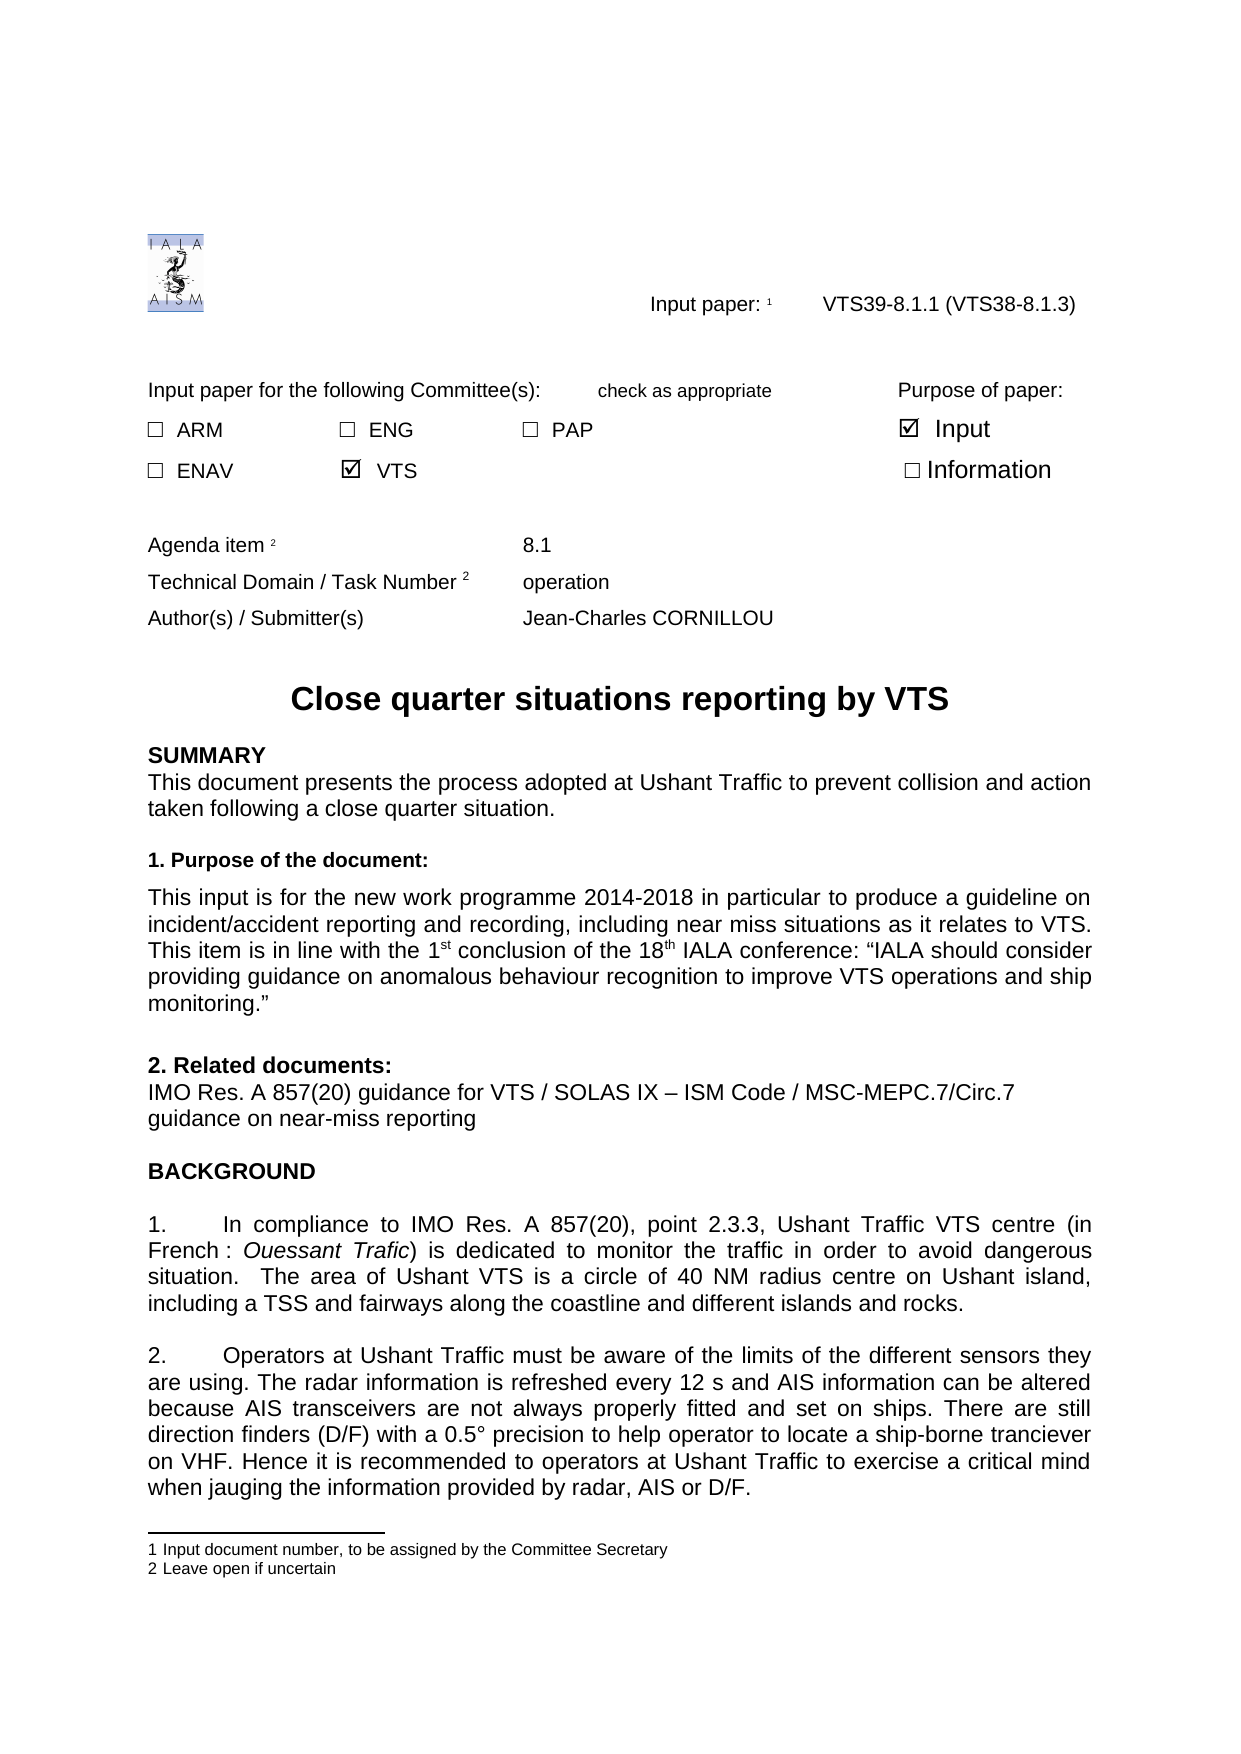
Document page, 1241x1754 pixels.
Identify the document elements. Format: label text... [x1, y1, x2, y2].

text This input is for the new work programme 2014-2018 in particular to produce a guideline on incident/accident reporting and recording, including near miss situations as it relates to VTS. This item is in line with the 1st conclusion of the 18th IALA conference: “IALA should consider providing guidance on anomalous behaviour recognition to improve VTS operations and ship monitoring.” [148, 884, 1093, 1016]
text 1. Purpose of the document: [148, 848, 1093, 872]
text 1. In compliance to IMO Res. A 857(20), point 2.3.3, Ushant Traffic VTS centre (in French : Ouessant Trafic) is dedicated to monitor the traffic in order to avoid dangerous situation. The area of Ushant VTS is a circle of 40 NM radius centre on Ushant island, including a TSS and fairways along the coastline and different islands and rocks. [148, 1211, 1093, 1316]
text 2. Operators at Ushant Traffic must be aware of the limits of the different sensors they are using. The radar information is refreshed every 12 s and AIS information can be altered because AIS transceivers are not always properly fitted and set on ships. There are still direction finders (D/F) with a 0.5° precision to help operator to locate a ship-borne tranciever on VHF. Hence it is recommended to operators at Ushant Traffic to exercise a critical mind when jauging the information provided by radar, AIS or D/F. [148, 1342, 1093, 1500]
text Input paper: VTS39-8.1.1 (VTS38-8.1.3) [148, 234, 1093, 316]
text 2. Related documents: [148, 1052, 1093, 1079]
text □ ENAV VTS □ Information [148, 455, 1093, 484]
title Close quarter situations reporting by VTS [148, 679, 1093, 717]
text SUMMARY [148, 742, 1093, 769]
text Agenda item 8.1 [148, 533, 1093, 557]
text □ ARM □ ENG □ PAP Input [148, 414, 1093, 443]
text BACKGROUND [148, 1158, 1093, 1184]
text IMO Res. A 857(20) guidance for VTS / SOLAS IX – ISM Code / MSC-MEPC.7/Circ.7 guidance on near-miss reporting [148, 1079, 1093, 1131]
text Input paper for the following Committee(s): check as appropriate Purpose of paper: [148, 377, 1093, 401]
text Author(s) / Submitter(s) Jean-Charles CORNILLOU [148, 606, 1093, 630]
text This document presents the process adopted at Ushant Traffic to prevent collision and action taken following a close quarter situation. [148, 769, 1093, 821]
text Technical Domain / Task Number 2 operation [148, 569, 1093, 593]
picture [147, 234, 204, 312]
